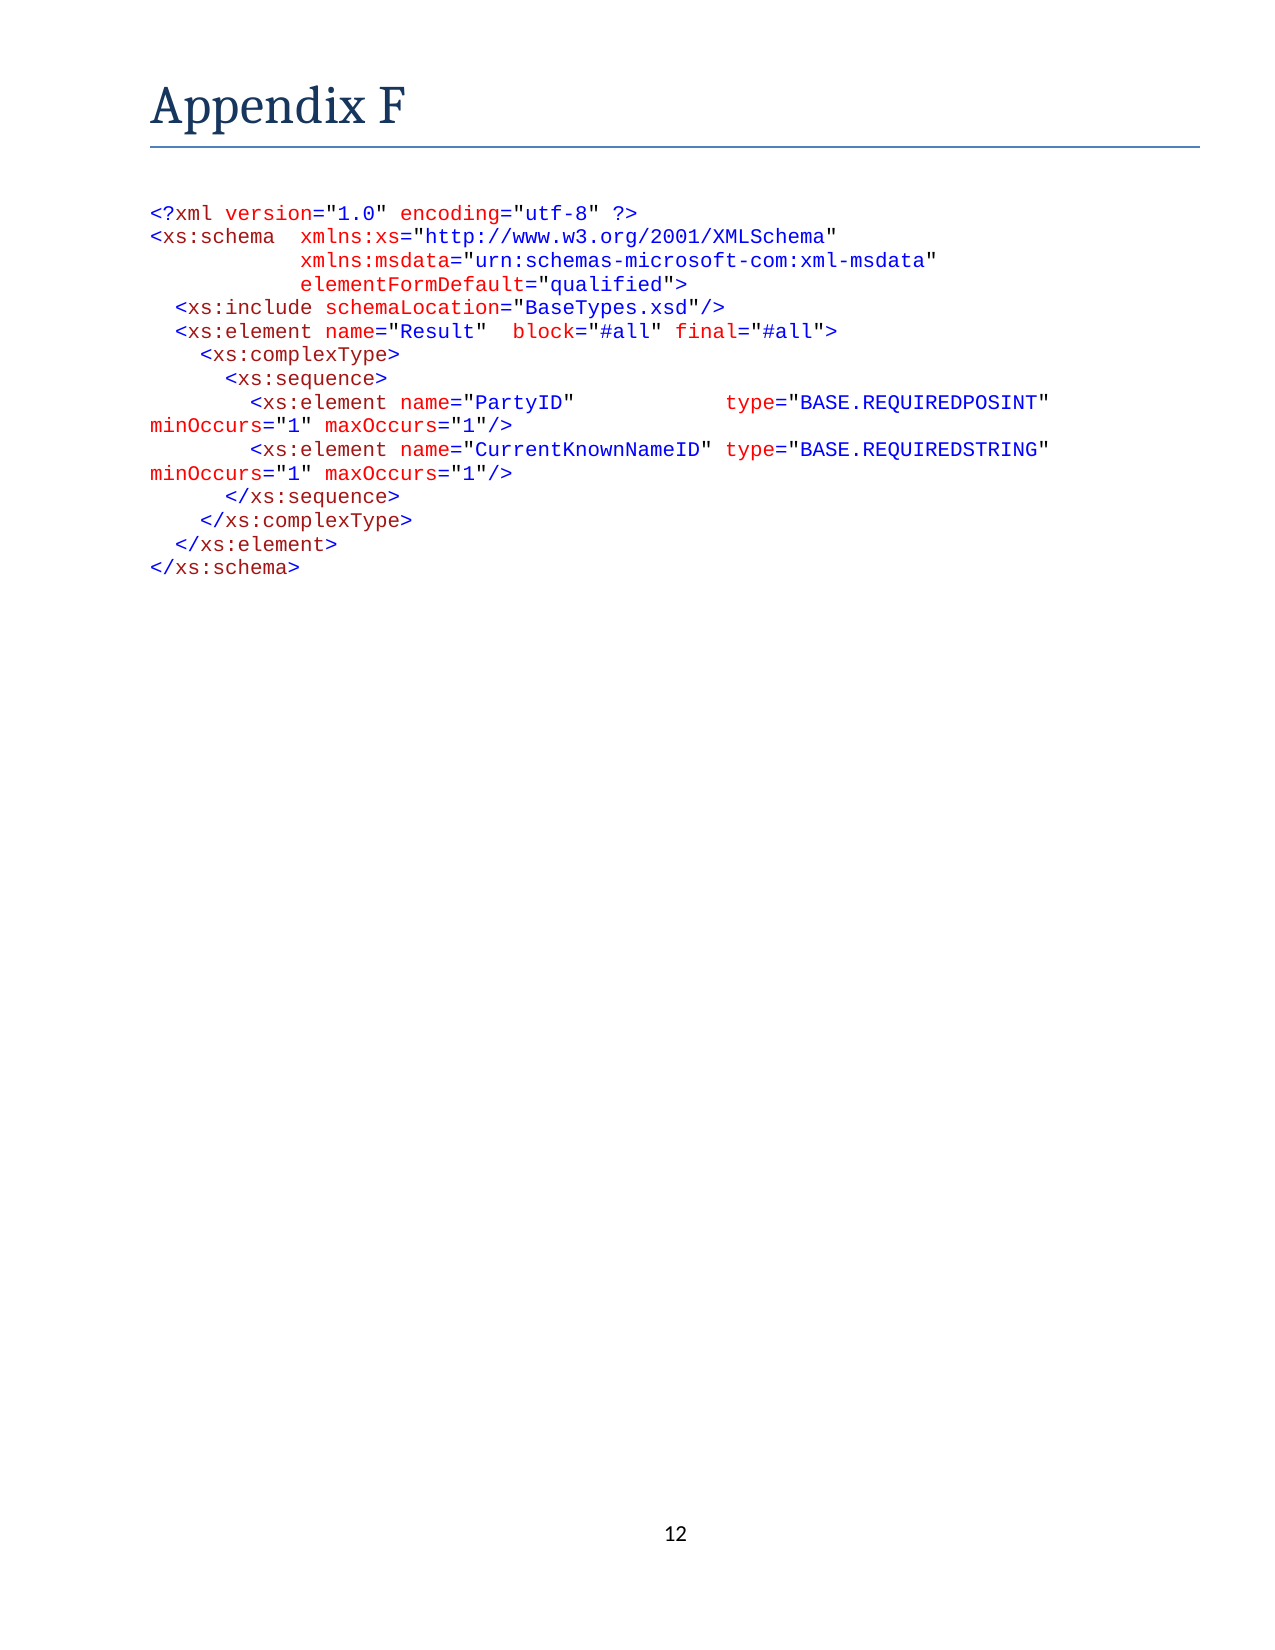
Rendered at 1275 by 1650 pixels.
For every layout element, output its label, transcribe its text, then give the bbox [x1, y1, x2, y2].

text <xs:sequence> [150, 368, 1200, 392]
text <xs:schema xmlns:xs="http://www.w3.org/2001/XMLSchema" [150, 226, 1200, 250]
text </xs:sequence> [150, 486, 1200, 510]
text </xs:schema> [150, 557, 1200, 581]
text <?xml version="1.0" encoding="utf-8" ?> [150, 203, 1200, 226]
title Appendix F [150, 75, 1200, 146]
text <xs:include schemaLocation="BaseTypes.xsd"/> [150, 297, 1200, 321]
text <xs:complexType> [150, 344, 1200, 368]
text <xs:element name="PartyID" type="BASE.REQUIREDPOSINT" minOccurs="1" maxOccurs="1"/> [150, 392, 1200, 439]
text </xs:complexType> [150, 510, 1200, 534]
text <xs:element name="Result" block="#all" final="#all"> [150, 321, 1200, 344]
text elementFormDefault="qualified"> [150, 273, 1200, 297]
text <xs:element name="CurrentKnownNameID" type="BASE.REQUIREDSTRING" minOccurs="1" maxOccurs="1"/> [150, 439, 1200, 486]
text </xs:element> [150, 534, 1200, 557]
text xmlns:msdata="urn:schemas-microsoft-com:xml-msdata" [150, 250, 1200, 273]
